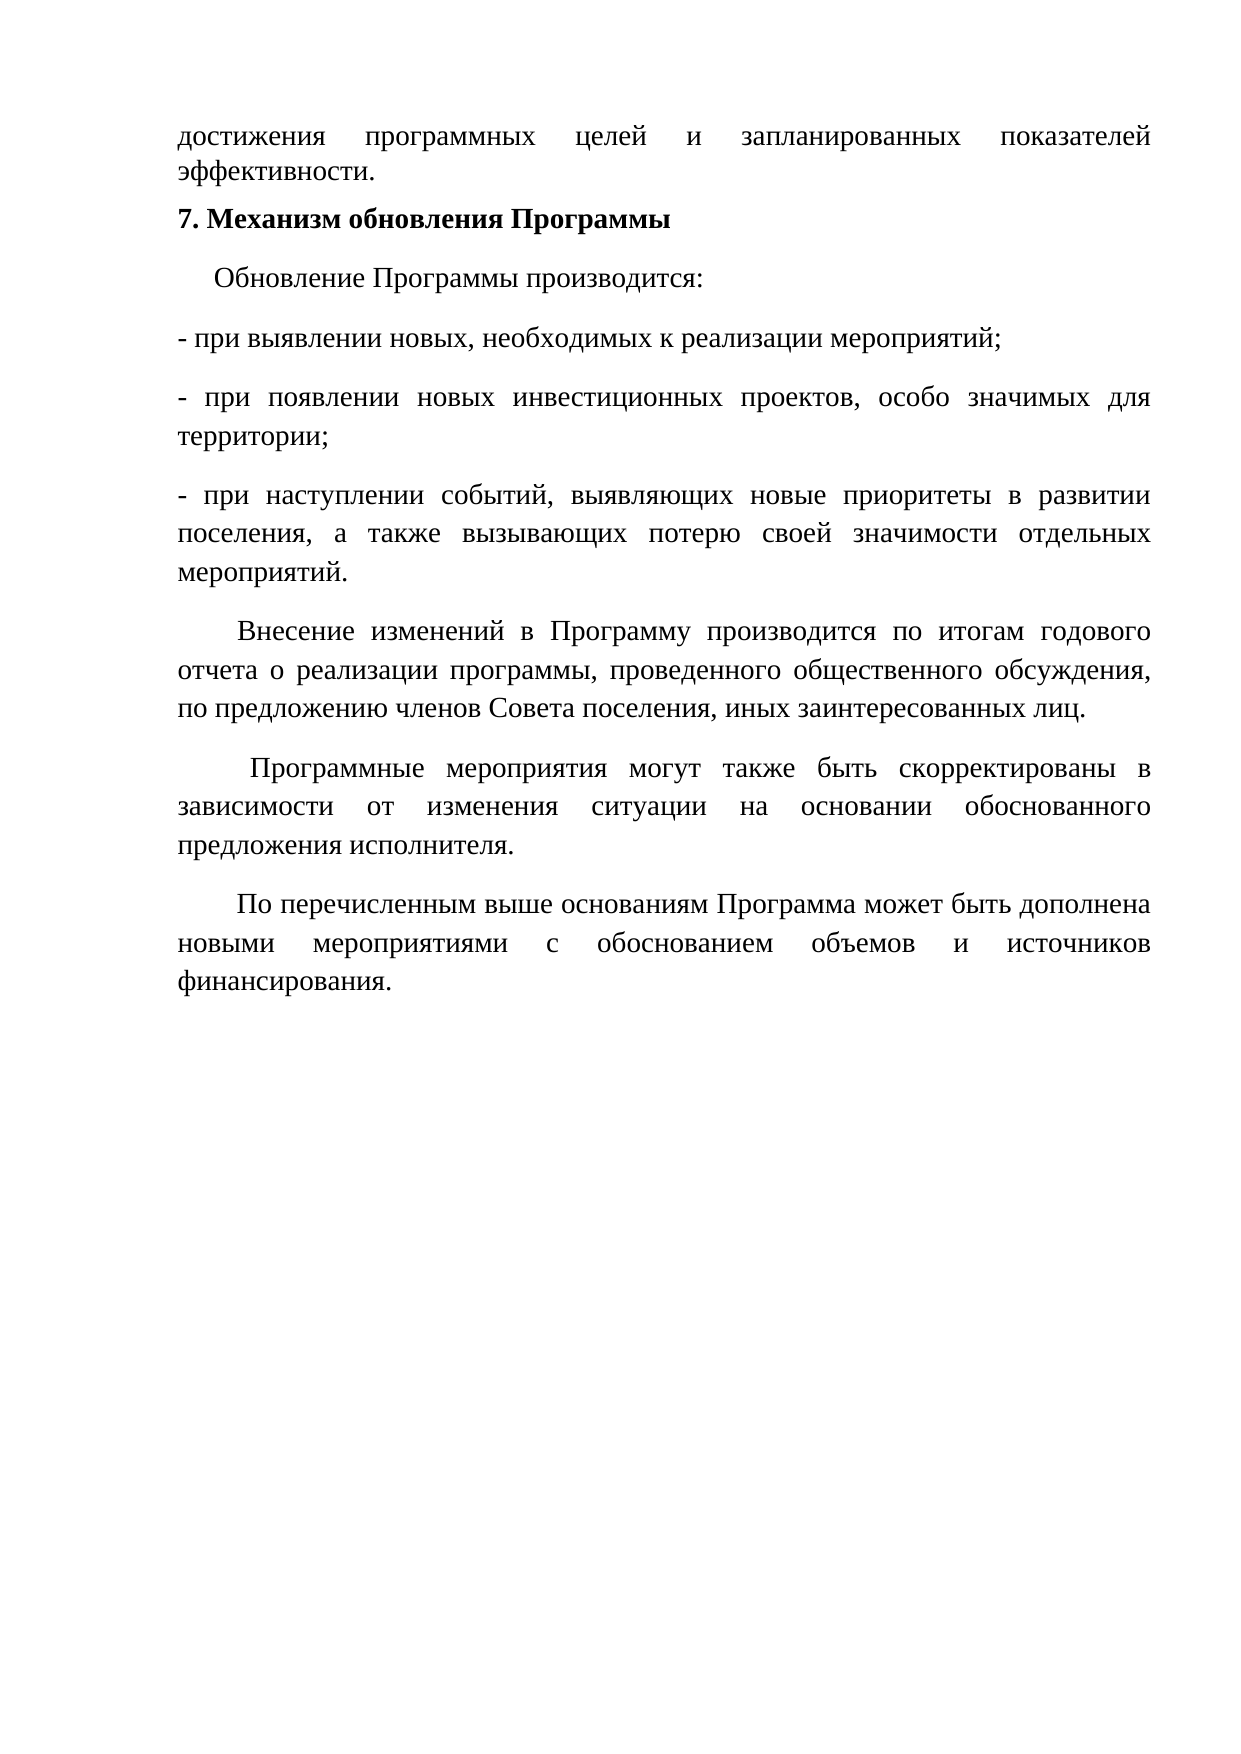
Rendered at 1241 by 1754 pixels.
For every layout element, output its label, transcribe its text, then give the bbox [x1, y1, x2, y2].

text Внесение изменений в Программу производится по итогам годового отчета о реализации программы, проведенного общественного обсуждения, по предложению членов Совета поселения, иных заинтересованных лиц. [177, 613, 1152, 724]
text По перечисленным выше основаниям Программа может быть дополнена новыми мероприятиями с обоснованием объемов и источников финансирования. [177, 886, 1152, 997]
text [177, 118, 1152, 187]
text - при выявлении новых, необходимых к реализации мероприятий; [177, 320, 1152, 353]
text - при появлении новых инвестиционных проектов, особо значимых для территории; [177, 379, 1152, 451]
text 7. Механизм обновления Программы [177, 201, 1152, 234]
text Программные мероприятия могут также быть скорректированы в зависимости от изменения ситуации на основании обоснованного предложения исполнителя. [177, 750, 1152, 861]
text Обновление Программы производится: [177, 260, 1152, 294]
text - при наступлении событий, выявляющих новые приоритеты в развитии поселения, а также вызывающих потерю своей значимости отдельных мероприятий. [177, 477, 1152, 588]
